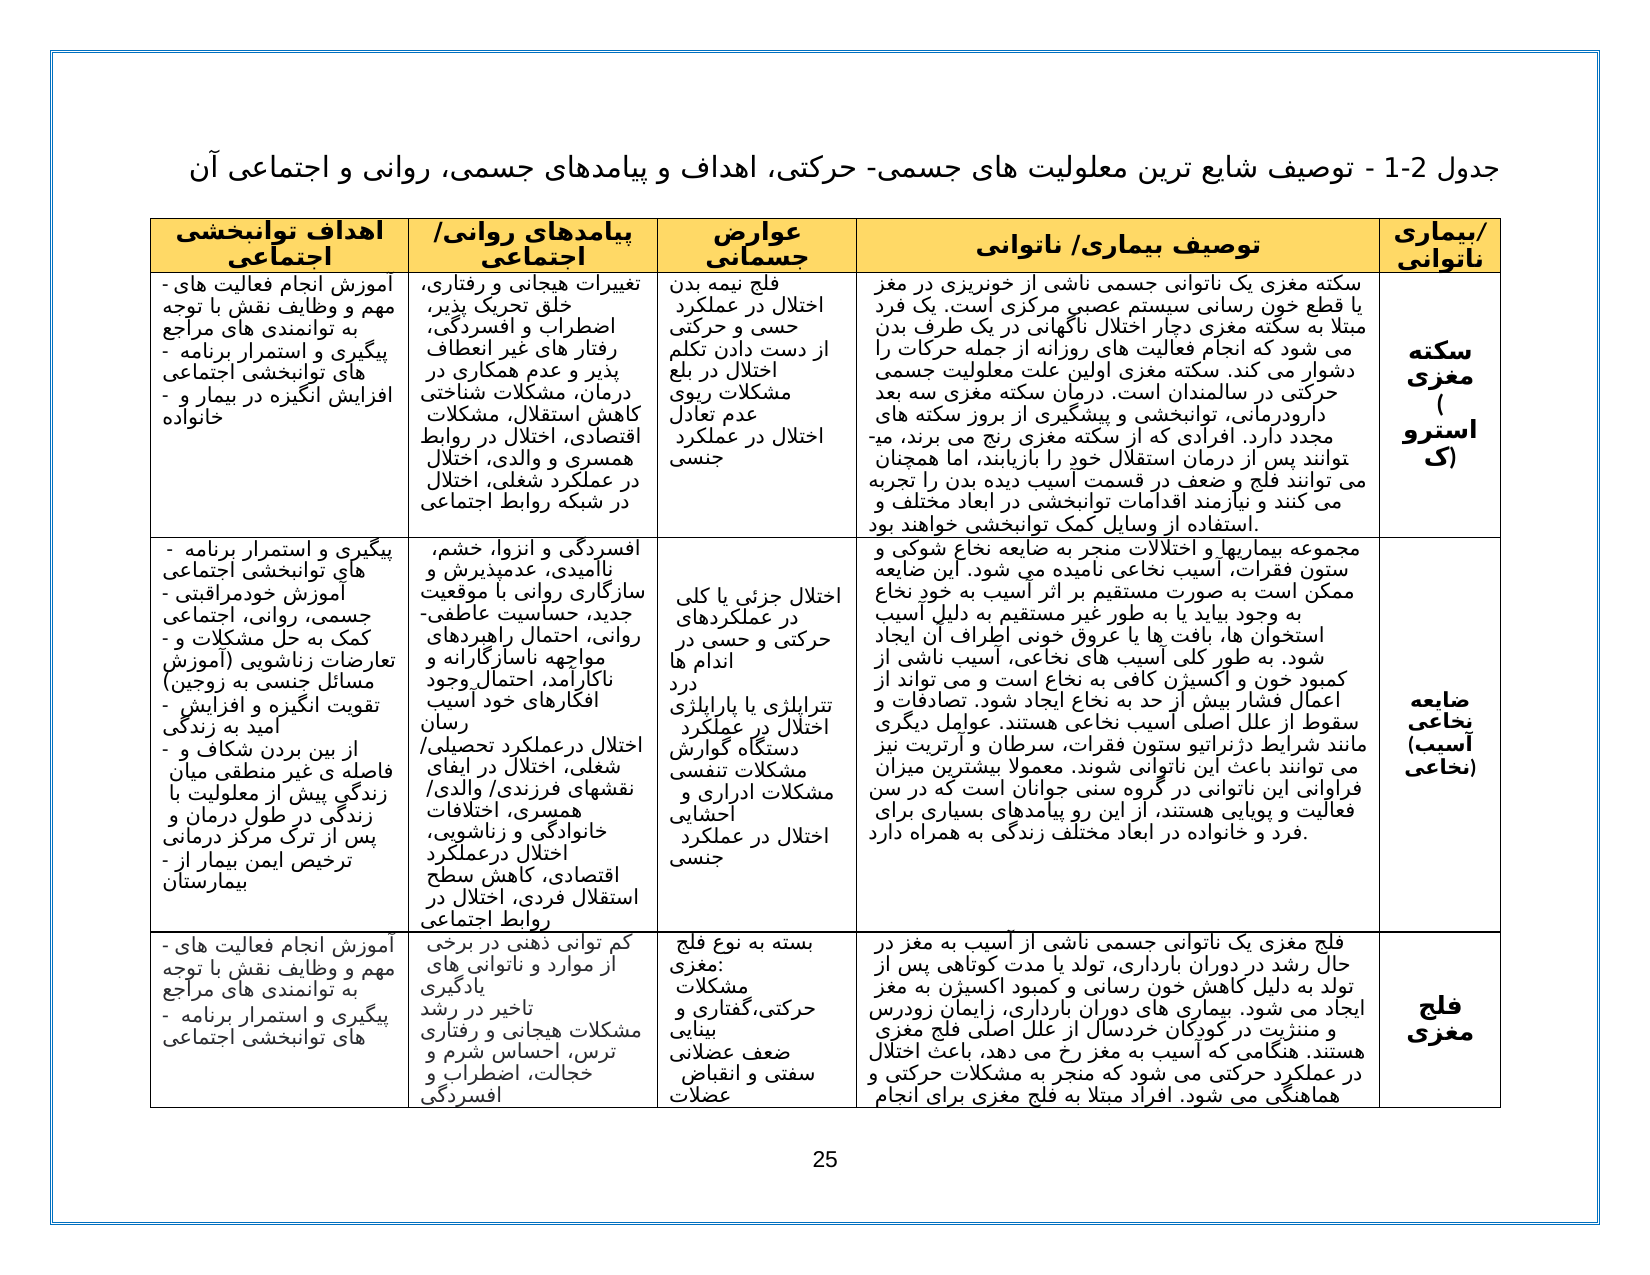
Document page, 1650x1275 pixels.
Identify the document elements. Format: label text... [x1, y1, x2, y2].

table_cell سکته مغزی (استروک) [1380, 273, 1500, 537]
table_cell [658, 933, 856, 1107]
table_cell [151, 933, 408, 1107]
table_cell سکته مغزی یک ناتوانی جسمی ناشی از خونریزی در مغز یا قطع خون رسانی سیستم عصبی مرکزی است. یک فرد مبتلا به سکته مغزی دچار اختلال ناگهانی در یک طرف بدن می شود که انجام فعالیت های روزانه از جمله حرکات را دشوار می کند. سکته مغزی اولین علت معلولیت جسمی حرکتی در سالمندان است. درمان سکته مغزی سه بعد دارودرمانی، توانبخشی و پیشگیری از بروز سکته های مجدد دارد. افرادی که از سکته مغزی رنج می برند، میتوانند پس از درمان استقلال خود را بازیابند، اما همچنان می توانند فلج و ضعف در قسمت آسیب دیده بدن را تجربه می کنند و نیازمند اقدامات توانبخشی در ابعاد مختلف و استفاده از وسایل کمک توانبخشی خواهند بود. [857, 273, 1379, 537]
table_cell مجموعه بیماریها و اختلالات منجر به ضایعه نخاع شوکی و ستون فقرات، آسیب نخاعی نامیده می شود. این ضایعه ممکن است به صورت مستقیم بر اثر آسیب به خود نخاع به وجود بیاید یا به طور غیر مستقیم به دلیل آسیب استخوان ها، بافت ها یا عروق خونی اطراف آن ایجاد شود. به طور کلی آسیب های نخاعی، آسیب ناشی از کمبود خون و اکسیژن کافی به نخاع است و می تواند از اعمال فشار بیش از حد به نخاع ایجاد شود. تصادفات و سقوط از علل اصلی آسیب نخاعی هستند. عوامل دیگری مانند شرایط دژنراتیو ستون فقرات، سرطان و آرتریت نیز می توانند باعث این ناتوانی شوند. معمولا بیشترین میزان فراوانی این ناتوانی در گروه سنی جوانان است که در سن فعالیت و پویایی هستند، از این رو پیامدهای بسیاری برای فرد و خانواده در ابعاد مختلف زندگی به همراه دارد. [857, 538, 1379, 931]
text جدول 2-1 - توصیف شایع ترین معلولیت های جسمی- حرکتی، اهداف و پیامدهای جسمی، روانی و اجتماعی آن [150, 150, 1500, 184]
table_cell فلج مغزی [1380, 933, 1500, 1107]
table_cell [409, 933, 657, 1107]
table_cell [857, 933, 1379, 1107]
table_cell تغییرات هیجانی و رفتاری، خلق تحریک پذیر، اضطراب و افسردگی، رفتار های غیر انعطاف پذیر و عدم همکاری در درمان، مشکلات شناختی کاهش استقلال، مشکلات اقتصادی، اختلال در روابط همسری و والدی، اختلال در عملکرد شغلی، اختلال در شبکه روابط اجتماعی [409, 273, 657, 537]
table_cell ضایعه نخاعی (آسیب نخاعی) [1380, 538, 1500, 931]
table_header اهداف توانبخشی اجتماعی [151, 219, 408, 272]
table_cell فلج نیمه بدن اختلال در عملکرد حسی و حرکتی از دست دادن تکلم اختلال در بلع مشکلات ریوی عدم تعادل اختلال در عملکرد جنسی [658, 273, 856, 537]
table_header بیماری/ ناتوانی [1380, 219, 1500, 272]
table_cell - آموزش انجام فعالیت های مهم و وظایف نقش با توجه به توانمندی های مراجع - پیگیری و استمرار برنامه های توانبخشی اجتماعی - افزایش انگیزه در بیمار و خانواده [151, 273, 408, 537]
table_header عوارض جسمانی [658, 219, 856, 272]
table_cell افسردگی و انزوا، خشم، ناامیدی، عدمپذیرش و سازگاری روانی با موقعیت جدید، حساسیت عاطفی-روانی، احتمال راهبردهای مواجهه ناسازگارانه و ناکارآمد، احتمال وجود افکارهای خود آسیب رسان اختلال درعملکرد تحصیلی/ شغلی، اختلال در ایفای نقشهای فرزندی/ والدی/ همسری، اختلافات خانوادگی و زناشویی، اختلال درعملکرد اقتصادی، کاهش سطح استقلال فردی، اختلال در روابط اجتماعی [409, 538, 657, 931]
table_cell اختلال جزئی یا کلی در عملکردهای حرکتی و حسی در اندام ها درد تتراپلژی یا پاراپلژی اختلال در عملکرد دستگاه گوارش مشکلات تنفسی مشکلات ادراری و احشایی اختلال در عملکرد جنسی [658, 538, 856, 931]
table_header توصیف بیماری/ ناتوانی [857, 219, 1379, 272]
table_cell - پیگیری و استمرار برنامه های توانبخشی اجتماعی -آموزش خودمراقبتی جسمی، روانی، اجتماعی -کمک به حل مشکلات و تعارضات زناشویی (آموزش مسائل جنسی به زوجین) - تقویت انگیزه و افزایش امید به زندگی - از بین بردن شکاف و فاصله ی غیر منطقی میان زندگی پیش از معلولیت با زندگی در طول درمان و پس از ترک مرکز درمانی -ترخیص ایمن بیمار از بیمارستان [151, 538, 408, 931]
table_header پیامدهای روانی/ اجتماعی [409, 219, 657, 272]
